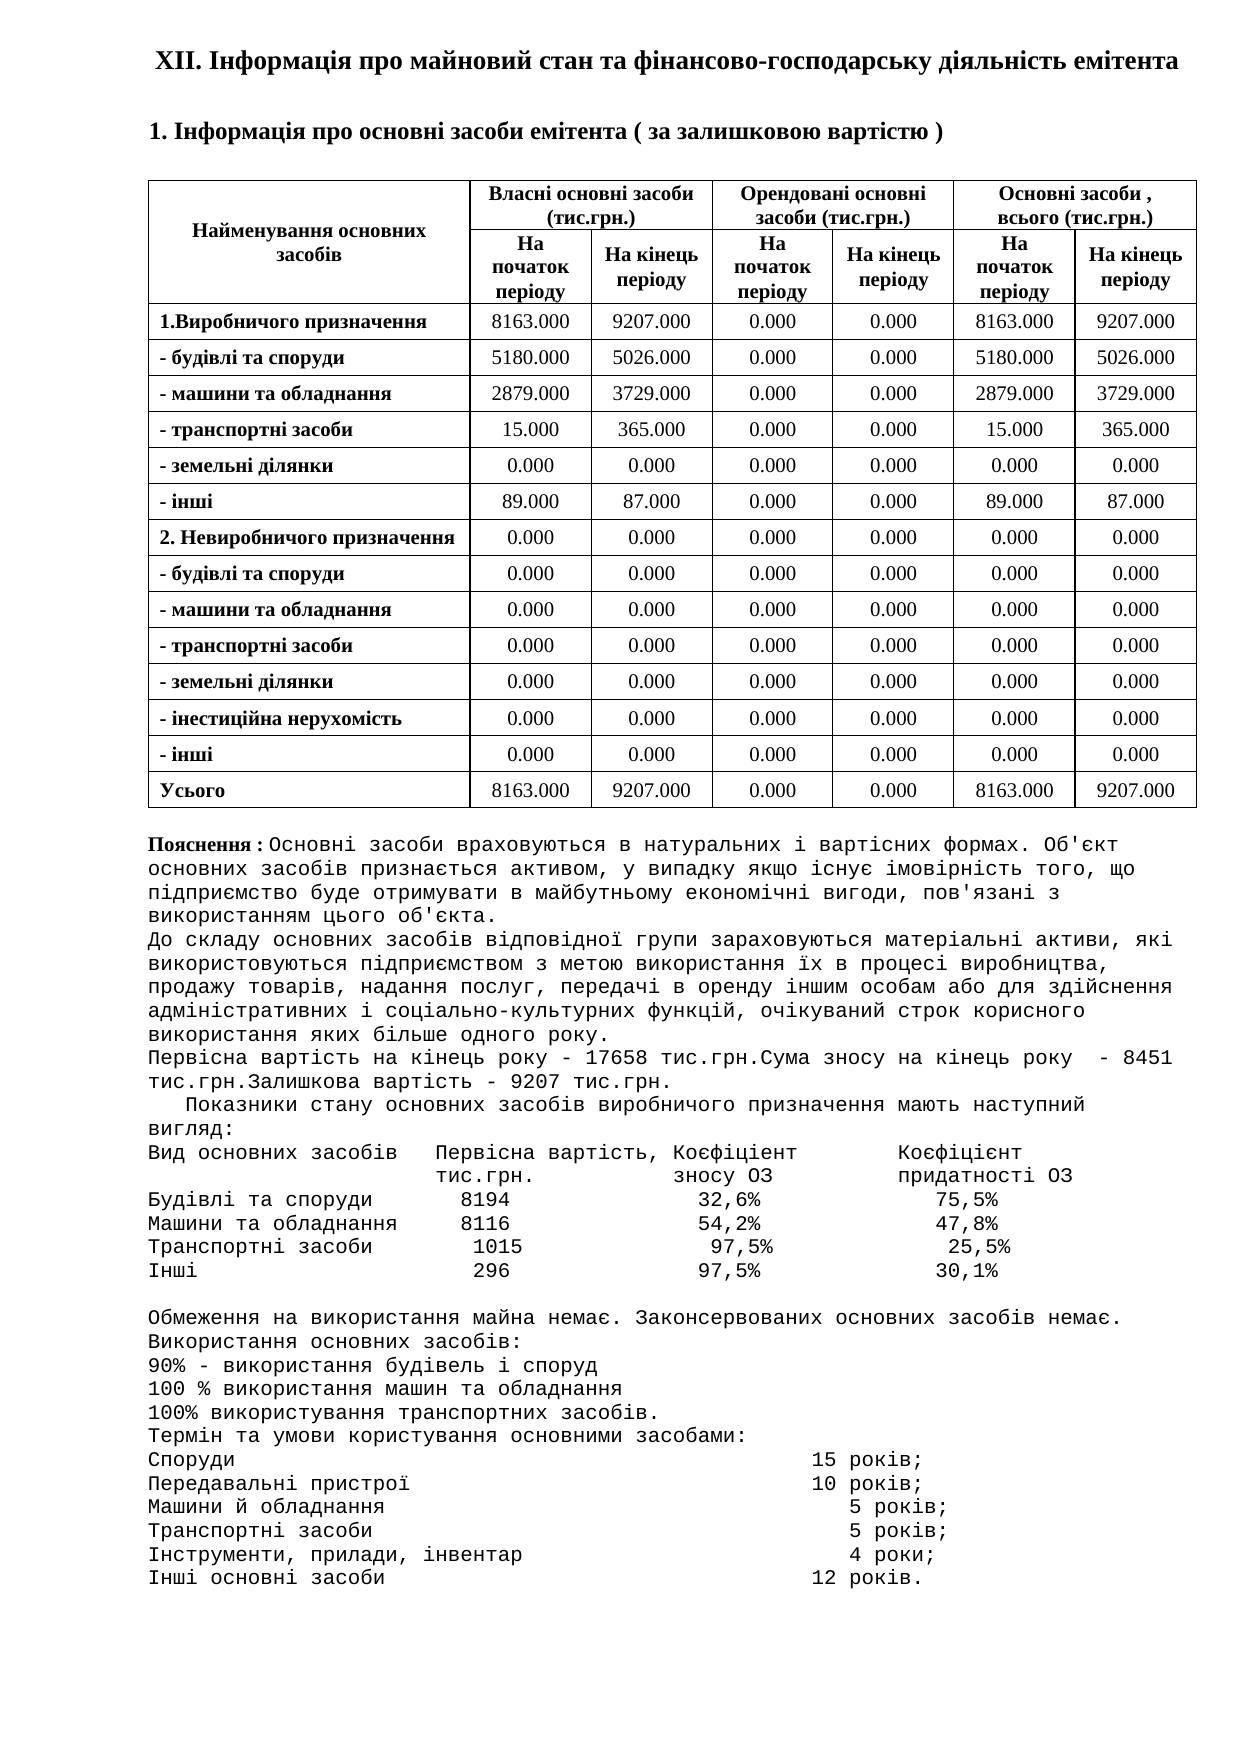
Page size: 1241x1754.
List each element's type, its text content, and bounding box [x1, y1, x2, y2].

table_cell 0.000 [954, 592, 1074, 627]
table_cell 0.000 [1076, 448, 1196, 483]
table_cell На початок періоду [713, 230, 832, 303]
table_cell 0.000 [592, 664, 712, 699]
table_cell На кінець періоду [1076, 230, 1196, 303]
table_cell 0.000 [833, 520, 953, 555]
table_header Власні основні засоби (тис.грн.) [471, 181, 712, 229]
table_cell 0.000 [1076, 628, 1196, 663]
table_cell 0.000 [713, 412, 832, 447]
table_cell 0.000 [592, 448, 712, 483]
text Споруди 15 рокiв; [148, 1449, 1181, 1473]
table_cell 0.000 [833, 340, 953, 375]
table_cell 0.000 [713, 592, 832, 627]
text Використання основних засобів: [148, 1331, 1181, 1354]
table_cell 89.000 [954, 484, 1074, 519]
table_cell 1. Інформація про основні засоби емітента ( за залишковою вартістю ) [142, 81, 1192, 180]
text Первісна вартiсть на кiнець року - 17658 тис.грн.Сума зносу на кiнець року - 8451 тис.грн.Залишкова вартiсть - 9207 тис.грн. [148, 1047, 1181, 1094]
table_cell - земельні ділянки [149, 664, 469, 699]
table_cell 9207.000 [1076, 772, 1196, 807]
table_cell 0.000 [1076, 592, 1196, 627]
text тис.грн. зносу ОЗ придатності ОЗ [148, 1165, 1181, 1189]
table_cell 5026.000 [592, 340, 712, 375]
table_cell - земельні ділянки [149, 448, 469, 483]
text Термін та умови користування основними засобами: [148, 1426, 1181, 1449]
table_cell 2879.000 [954, 376, 1074, 411]
table_cell 0.000 [954, 556, 1074, 591]
table_cell - інші [149, 736, 469, 771]
table_cell 0.000 [833, 556, 953, 591]
table_cell 0.000 [833, 592, 953, 627]
table_cell - транспортні засоби [149, 412, 469, 447]
table_cell 2879.000 [471, 376, 591, 411]
text До складу основних засобiв вiдповiдної групи зараховуються матерiальнi активи, якi використовуються пiдприємством з метою використання їх в процесi виробництва, продажу товарiв, надання послуг, передачi в оренду iншим особам або для здiйснення адмiнiстративних i соцiально-культурних функцiй, очiкуваний строк корисного використання яких бiльше одного року. [148, 929, 1181, 1047]
table_cell - машини та обладнання [149, 592, 469, 627]
table_cell 0.000 [713, 304, 832, 339]
table_cell 0.000 [713, 340, 832, 375]
text Передавальнi пристрої 10 рокiв; [148, 1473, 1181, 1496]
table_cell 2. Невиробничого призначення [149, 520, 469, 555]
table_cell - транспортні засоби [149, 628, 469, 663]
text Будівлі та споруди 8194 32,6% 75,5% [148, 1189, 1181, 1213]
text Показники стану основних засобів виробничого призначення мають наступний вигляд: [148, 1094, 1181, 1142]
table_cell 0.000 [954, 448, 1074, 483]
text Інші 296 97,5% 30,1% [148, 1260, 1181, 1284]
table_cell 0.000 [1076, 664, 1196, 699]
table_cell 0.000 [713, 448, 832, 483]
table_cell 0.000 [471, 592, 591, 627]
table_cell 0.000 [1076, 736, 1196, 771]
table_cell 1.Виробничого призначення [149, 304, 469, 339]
table_cell 0.000 [1076, 700, 1196, 735]
table_cell 0.000 [1076, 556, 1196, 591]
text Транспортнi засоби 5 рокiв; [148, 1520, 1181, 1544]
table_cell 0.000 [713, 484, 832, 519]
table_cell 8163.000 [954, 772, 1074, 807]
table_cell 0.000 [471, 736, 591, 771]
table_cell - будівлі та споруди [149, 340, 469, 375]
table_cell 0.000 [713, 664, 832, 699]
table_cell 89.000 [471, 484, 591, 519]
text Пояснення : Основнi засоби враховуються в натуральних i вартiсних формах. Об'єкт основних засобiв признається активом, у випадку якщо iснує iмовiрнiсть того, що пiдприємство буде отримувати в майбутньому економiчнi вигоди, пов'язанi з використанням цього об'єкта. [148, 832, 1181, 929]
table_cell 0.000 [833, 376, 953, 411]
table_cell 0.000 [471, 520, 591, 555]
table_cell 15.000 [954, 412, 1074, 447]
table_cell 0.000 [471, 664, 591, 699]
table_cell Усього [149, 772, 469, 807]
table_cell - інші [149, 484, 469, 519]
table_cell 0.000 [833, 736, 953, 771]
table_cell 365.000 [1076, 412, 1196, 447]
table_cell 9207.000 [592, 772, 712, 807]
table_cell 3729.000 [592, 376, 712, 411]
table_cell 87.000 [592, 484, 712, 519]
table_cell 0.000 [833, 664, 953, 699]
table_cell 0.000 [954, 628, 1074, 663]
table_cell 0.000 [713, 736, 832, 771]
table_cell 0.000 [833, 772, 953, 807]
text Іншi основнi засоби 12 рокiв. [148, 1567, 1181, 1591]
table_cell 0.000 [471, 628, 591, 663]
table_cell 0.000 [954, 700, 1074, 735]
table_cell 5026.000 [1076, 340, 1196, 375]
table_cell 5180.000 [471, 340, 591, 375]
table_cell 0.000 [471, 556, 591, 591]
table_cell 9207.000 [1076, 304, 1196, 339]
text 100 % використання машин та обладнання [148, 1378, 1181, 1402]
table_cell 0.000 [713, 700, 832, 735]
table_cell 0.000 [592, 736, 712, 771]
table_cell 0.000 [713, 376, 832, 411]
table_cell - інестиційна нерухомість [149, 700, 469, 735]
table_cell 0.000 [713, 520, 832, 555]
table_cell 0.000 [471, 448, 591, 483]
table_cell 8163.000 [471, 772, 591, 807]
table_cell 365.000 [592, 412, 712, 447]
table_cell 0.000 [713, 772, 832, 807]
text Iнструменти, прилади, iнвентар 4 роки; [148, 1544, 1181, 1567]
table_cell 0.000 [954, 520, 1074, 555]
text 100% використування транспортних засобiв. [148, 1402, 1181, 1426]
table_cell 15.000 [471, 412, 591, 447]
text Машини та обладнання 8116 54,2% 47,8% [148, 1213, 1181, 1236]
table_cell 0.000 [1076, 520, 1196, 555]
table_cell 3729.000 [1076, 376, 1196, 411]
table_cell 0.000 [954, 664, 1074, 699]
table_cell 9207.000 [592, 304, 712, 339]
table_cell 0.000 [592, 592, 712, 627]
table_cell 0.000 [833, 448, 953, 483]
table_cell 0.000 [833, 304, 953, 339]
table_cell 0.000 [592, 628, 712, 663]
table_cell 0.000 [592, 520, 712, 555]
table_cell 5180.000 [954, 340, 1074, 375]
table_cell 0.000 [833, 412, 953, 447]
table_cell 8163.000 [954, 304, 1074, 339]
text Транспортні засоби 1015 97,5% 25,5% [148, 1236, 1181, 1260]
text Вид основних засобів Первісна вартість, Коєфіціент Коєфіцієнт [148, 1142, 1181, 1165]
table_cell 0.000 [713, 628, 832, 663]
table_cell 0.000 [833, 484, 953, 519]
table_cell 0.000 [471, 700, 591, 735]
table_cell 0.000 [954, 736, 1074, 771]
table_cell На кінець періоду [833, 230, 953, 303]
table_header Найменування основних засобів [149, 181, 469, 303]
table_cell 0.000 [833, 700, 953, 735]
table_header Основні засоби , всього (тис.грн.) [954, 181, 1196, 229]
table_cell На початок періоду [954, 230, 1074, 303]
table_header XII. Інформація про майновий стан та фінансово-господарську діяльність емітента [142, 38, 1192, 81]
text Обмеження на використання майна немає. Законсервованих основних засобiв немає. [148, 1307, 1181, 1331]
table_cell 0.000 [592, 556, 712, 591]
table_cell 0.000 [833, 628, 953, 663]
table_cell 8163.000 [471, 304, 591, 339]
table_cell - машини та обладнання [149, 376, 469, 411]
table_cell На кінець періоду [592, 230, 712, 303]
table_header Орендовані основні засоби (тис.грн.) [713, 181, 953, 229]
text Машини й обладнання 5 рокiв; [148, 1496, 1181, 1520]
text 90% - використання будiвель i споруд [148, 1354, 1181, 1378]
table_cell 0.000 [713, 556, 832, 591]
table_cell 87.000 [1076, 484, 1196, 519]
table_cell На початок періоду [471, 230, 591, 303]
table_cell - будівлі та споруди [149, 556, 469, 591]
table_cell 0.000 [592, 700, 712, 735]
